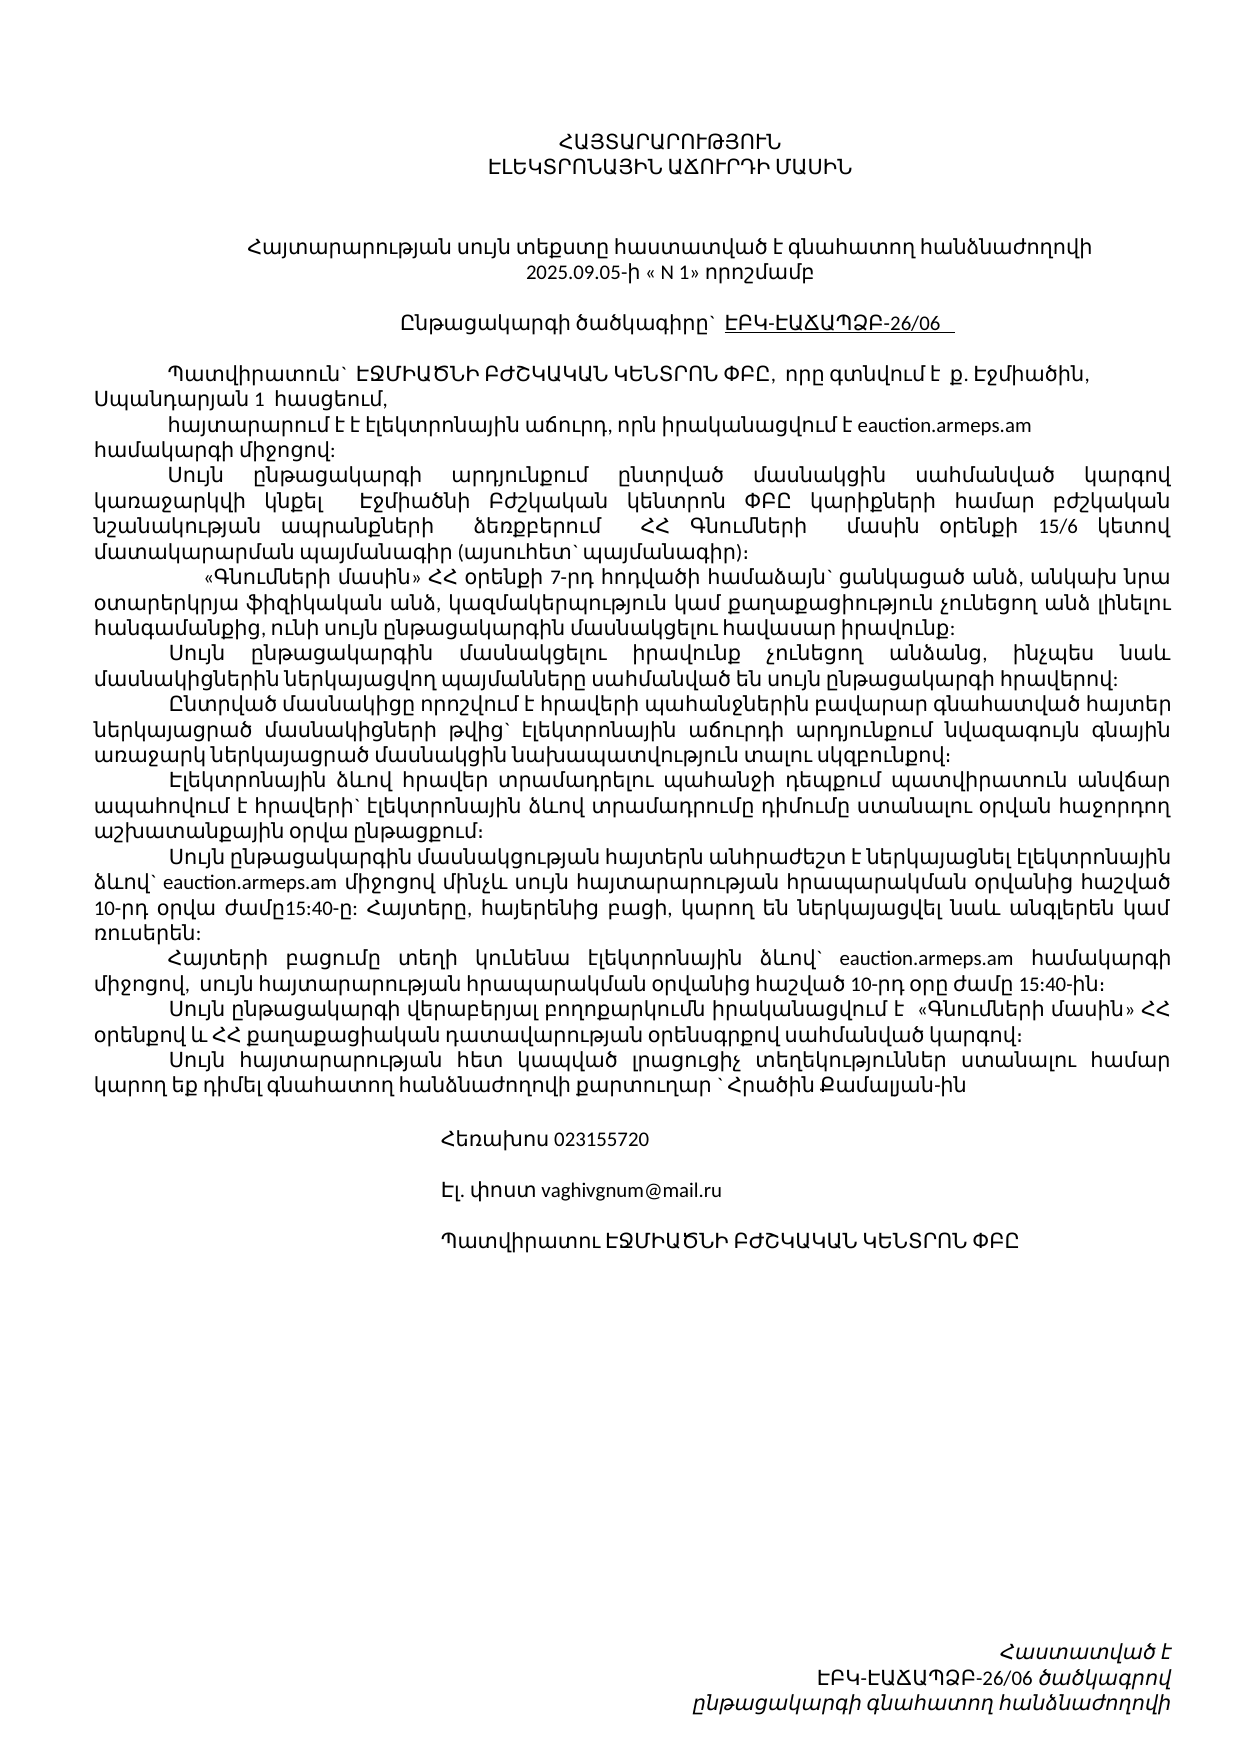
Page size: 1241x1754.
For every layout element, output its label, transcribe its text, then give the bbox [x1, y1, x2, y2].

text Պատվիրատու ԷՋՄԻԱԾՆԻ ԲԺՇԿԱԿԱՆ ԿԵՆՏՐՈՆ ՓԲԸ [94, 1228, 1171, 1253]
text ԷԲԿ-ԷԱՃԱՊՁԲ-26/06 ծածկագրով [94, 1665, 1171, 1690]
text Հայտարարության սույն տեքստը հաստատված է գնահատող հանձնաժողովի [94, 234, 1171, 259]
text Սույն հայտարարության հետ կապված լրացուցիչ տեղեկություններ ստանալու համար կարող եք դիմել գնահատող հանձնաժողովի քարտուղար ` Հրածին Քամալյան-ին [94, 1047, 1171, 1098]
text Էլ. փոստ vaghivgnum@mail.ru [94, 1177, 1171, 1203]
text 2025.09.05 -ի « N 1» որոշմամբ [94, 259, 1171, 285]
text Հաստատված է [94, 1639, 1171, 1665]
text Ընթացակարգի ծածկագիրը` ԷԲԿ-ԷԱՃԱՊՁԲ-26/06 [94, 310, 1171, 336]
text Պատվիրատուն` ԷՋՄԻԱԾՆԻ ԲԺՇԿԱԿԱՆ ԿԵՆՏՐՈՆ ՓԲԸ, որը գտնվում է ք. Էջմիածին, Սպանդարյան 1 հասցեում, [94, 361, 1171, 412]
text հայտարարում է է էլեկտրոնային աճուրդ, որն իրականացվում է eauction.armeps.am համակարգի միջոցով: [94, 412, 1171, 463]
text Հեռախոս 023155720 [94, 1126, 1171, 1152]
text ընթացակարգի գնահատող հանձնաժողովի [94, 1690, 1171, 1716]
text Սույն ընթացակարգին մասնակցության հայտերն անհրաժեշտ է ներկայացնել էլեկտրոնային ձևով` eauction.armeps.am միջոցով մինչև սույն հայտարարության հրապարակման օրվանից հաշված 10-րդ օրվա ժամը15:40-ը: Հայտերը, հայերենից բացի, կարող են ներկայացվել նաև անգլերեն կամ ռուսերեն: [94, 844, 1171, 946]
text «Գնումների մասին» ՀՀ օրենքի 7-րդ հոդվածի համաձայն` ցանկացած անձ, անկախ նրա օտարերկրյա ֆիզիկական անձ, կազմակերպություն կամ քաղաքացիություն չունեցող անձ լինելու հանգամանքից, ունի սույն ընթացակարգին մասնակցելու հավասար իրավունք: [94, 564, 1171, 641]
text Հայտերի բացումը տեղի կունենա էլեկտրոնային ձևով` eauction.armeps.am համակարգի միջոցով, սույն հայտարարության հրապարակման օրվանից հաշված 10-րդ օրը ժամը 15:40-ին։ [94, 946, 1171, 996]
text Ընտրված մասնակիցը որոշվում է հրավերի պահանջներին բավարար գնահատված հայտեր ներկայացրած մասնակիցների թվից` էլեկտրոնային աճուրդի արդյունքում նվազագույն գնային առաջարկ ներկայացրած մասնակցին նախապատվություն տալու սկզբունքով։ [94, 691, 1171, 768]
text ԷԼԵԿՏՐՈՆԱՅԻՆ ԱՃՈՒՐԴԻ ՄԱՍԻՆ [94, 154, 1171, 180]
text Սույն ընթացակարգի վերաբերյալ բողոքարկումն իրականացվում է «Գնումների մասին» ՀՀ օրենքով և ՀՀ քաղաքացիական դատավարության օրենսգրքով սահմանված կարգով։ [94, 996, 1171, 1047]
text ՀԱՅՏԱՐԱՐՈՒԹՅՈՒՆ [94, 129, 1171, 154]
text Էլեկտրոնային ձևով հրավեր տրամադրելու պահանջի դեպքում պատվիրատուն անվճար ապահովում է հրավերի` էլեկտրոնային ձևով տրամադրումը դիմումը ստանալու օրվան հաջորդող աշխատանքային օրվա ընթացքում։ [94, 768, 1171, 844]
text Սույն ընթացակարգի արդյունքում ընտրված մասնակցին սահմանված կարգով կառաջարկվի կնքել Էջմիածնի Բժշկական կենտրոն ՓԲԸ կարիքների համար բժշկական նշանակության ապրանքների ձեռքբերում ՀՀ Գնումների մասին օրենքի 15/6 կետով մատակարարման պայմանագիր (այսուհետ` պայմանագիր)։ [94, 463, 1171, 564]
text Սույն ընթացակարգին մասնակցելու իրավունք չունեցող անձանց, ինչպես նաև մասնակիցներին ներկայացվող պայմանները սահմանված են սույն ընթացակարգի հրավերով: [94, 641, 1171, 691]
